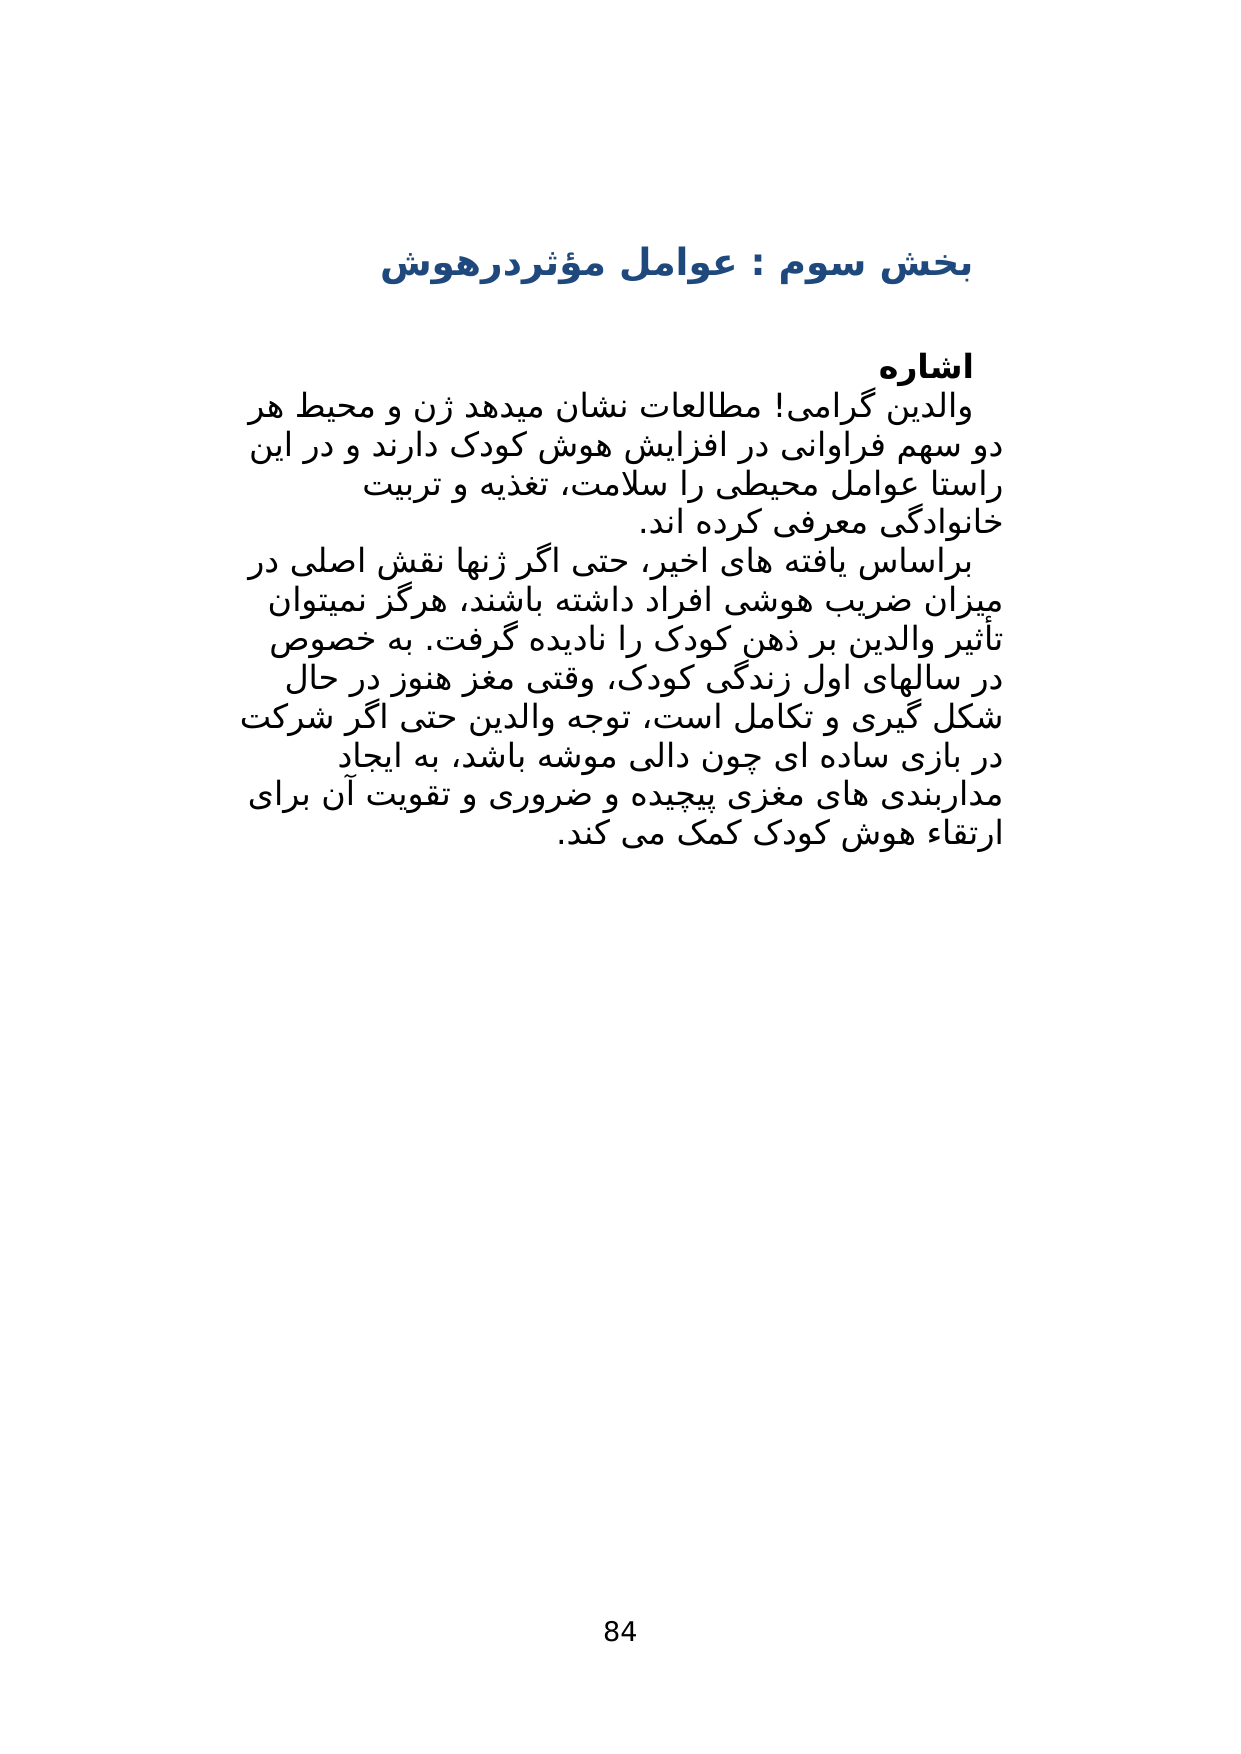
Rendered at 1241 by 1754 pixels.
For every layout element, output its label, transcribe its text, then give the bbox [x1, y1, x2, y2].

text براساس یافته های اخیر، حتی اگر ژنها نقش اصلی در میزان ضریب هوشی افراد داشته باشند، هرگز نمیتوان تأثیر والدین بر ذهن کودک را نادیده گرفت. به خصوص در سالهای اول زندگی کودک، وقتی مغز هنوز در حال شکل گیری و تکامل است، توجه والدین حتی اگر شرکت در بازی ساده ای چون دالی موشه باشد، به ایجاد مداربندی های مغزی پیچیده و ضروری و تقویت آن برای ارتقاء هوش کودک کمک می کند. [236, 542, 1004, 853]
text اشاره [236, 347, 1004, 386]
text والدین گرامی! مطالعات نشان میدهد ژن و محیط هر دو سهم فراوانی در افزایش هوش کودک دارند و در این راستا عوامل محیطی را سلامت، تغذیه و تربیت خانوادگی معرفی کرده اند. [236, 386, 1004, 542]
subtitle بخش سوم : عوامل مؤثردرهوش [236, 241, 1004, 284]
